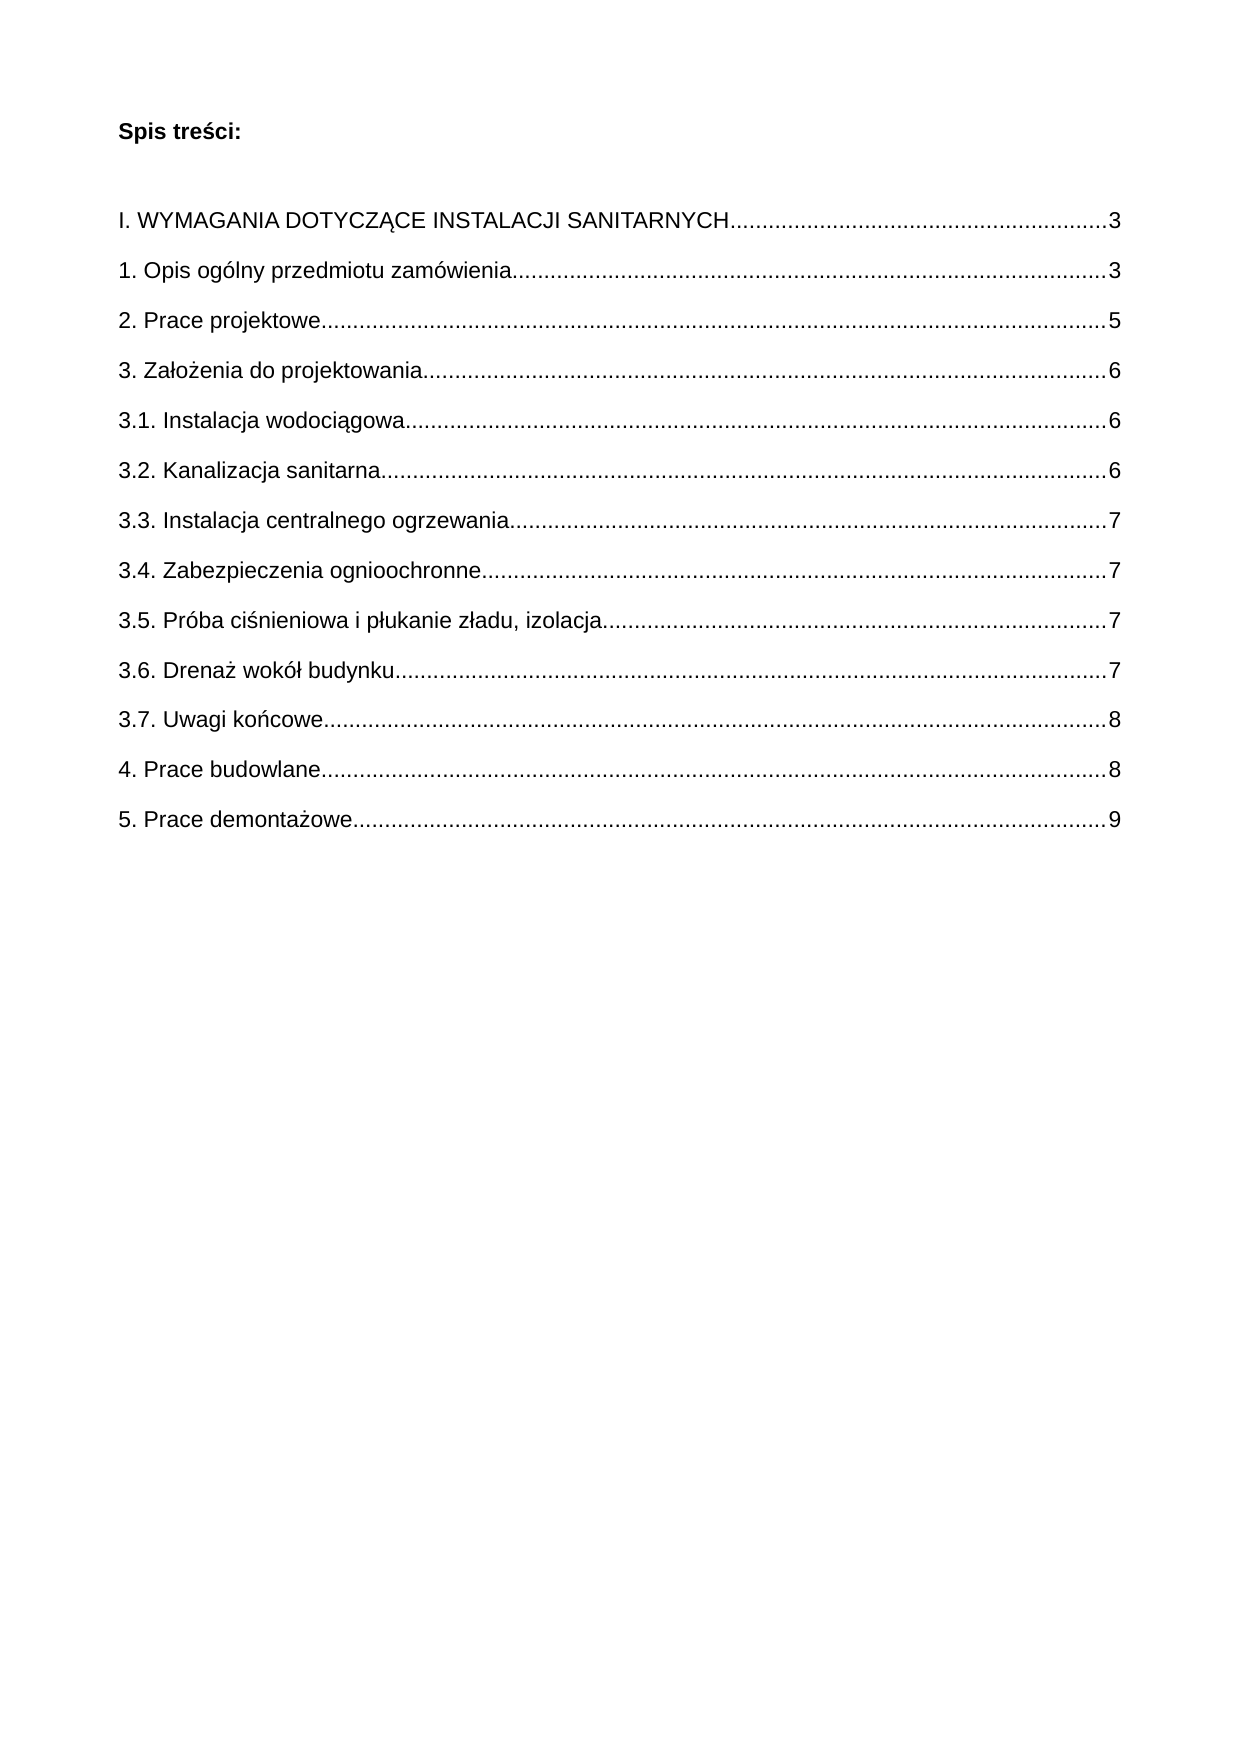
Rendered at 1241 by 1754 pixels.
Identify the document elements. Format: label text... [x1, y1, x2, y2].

text 1. Opis ogólny przedmiotu zamówienia. 3 [118, 257, 1122, 284]
text 3.2. Kanalizacja sanitarna. 6 [118, 457, 1122, 483]
text 4. Prace budowlane 8 [118, 756, 1122, 783]
text 3.6. Drenaż wokół budynku. 7 [118, 657, 1122, 683]
text Spis treści: [118, 118, 1122, 144]
text 3. Założenia do projektowania. 6 [118, 357, 1122, 383]
text I. WYMAGANIA DOTYCZĄCE INSTALACJI SANITARNYCH 3 [118, 207, 1122, 234]
text 3.3. Instalacja centralnego ogrzewania. 7 [118, 507, 1122, 533]
text 3.4. Zabezpieczenia ognioochronne. 7 [118, 557, 1122, 583]
text 2. Prace projektowe. 5 [118, 307, 1122, 334]
text 5. Prace demontażowe 9 [118, 806, 1122, 833]
text 3.5. Próba ciśnieniowa i płukanie zładu, izolacja. 7 [118, 607, 1122, 633]
text 3.1. Instalacja wodociągowa. 6 [118, 407, 1122, 433]
text 3.7. Uwagi końcowe. 8 [118, 706, 1122, 733]
